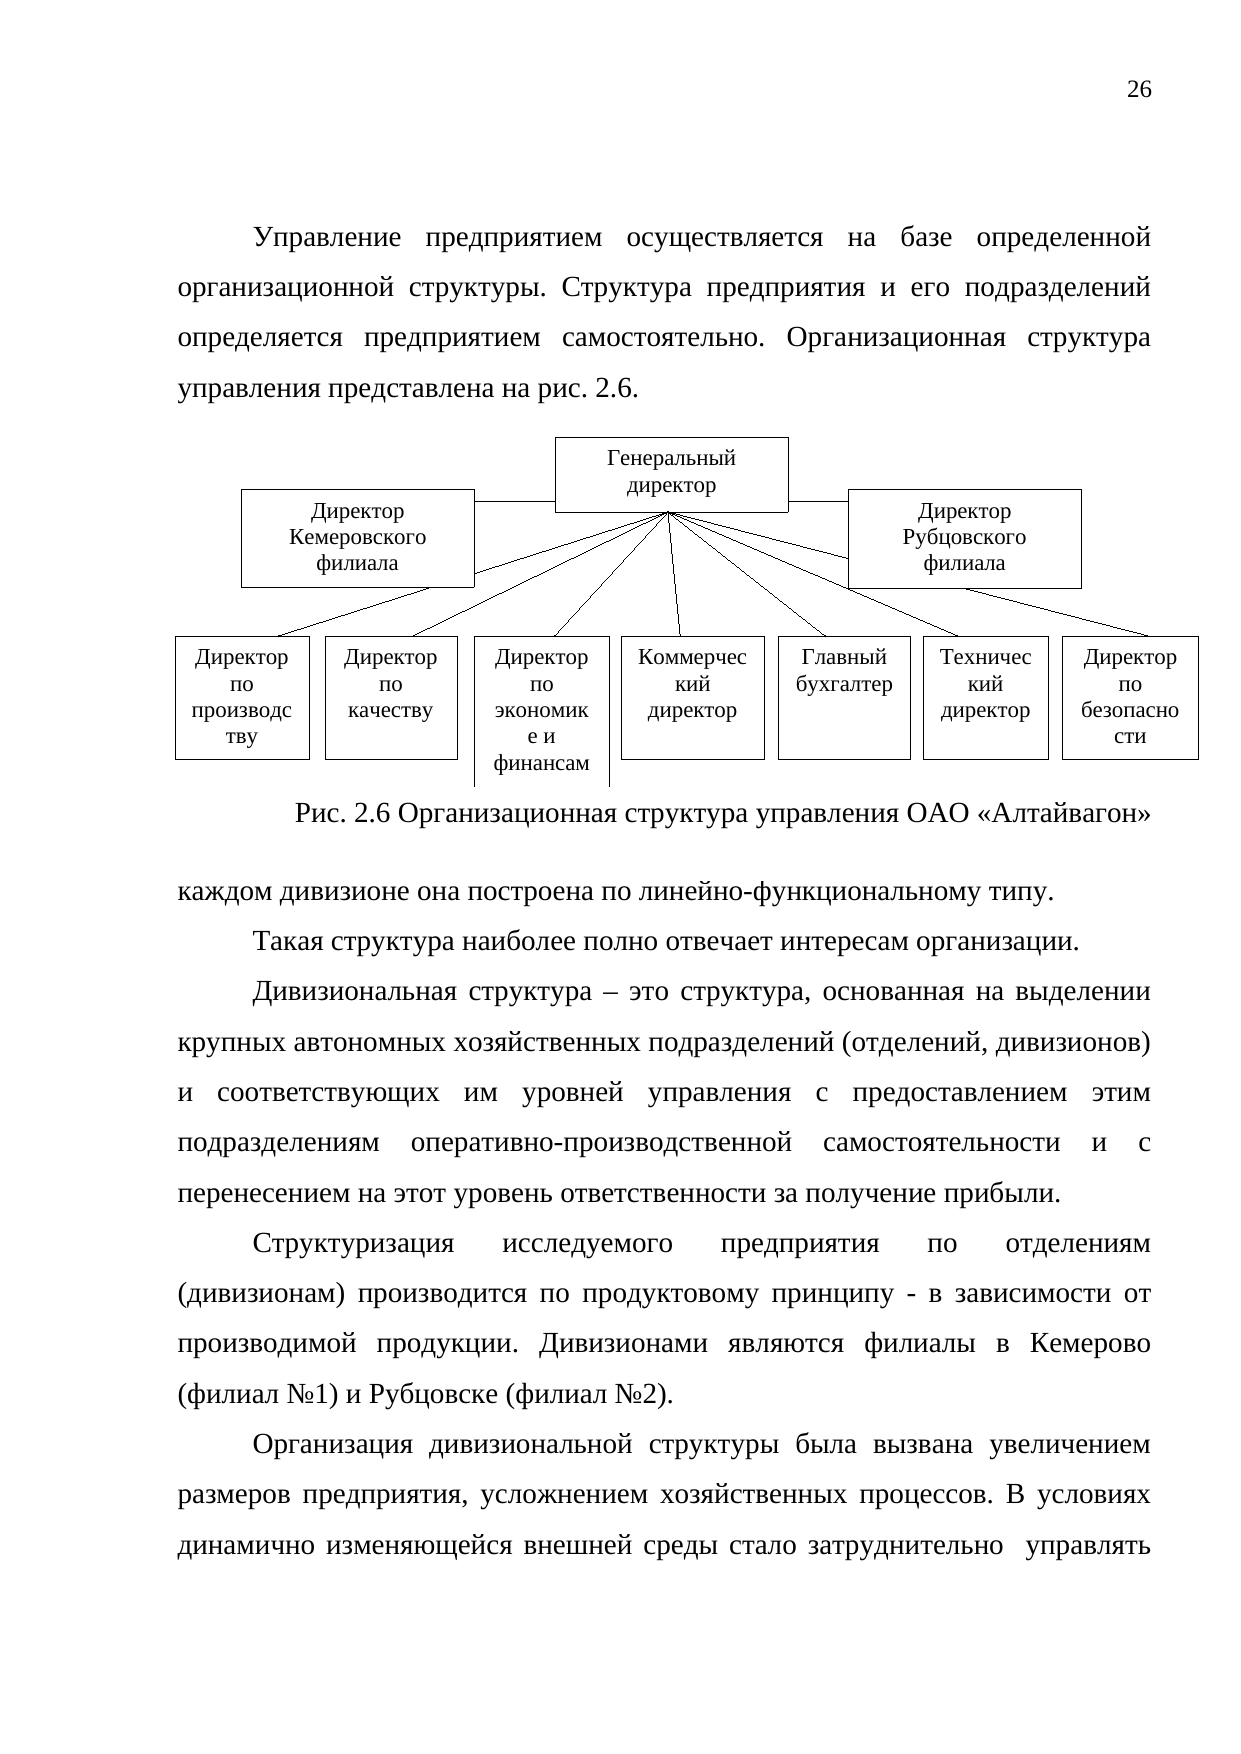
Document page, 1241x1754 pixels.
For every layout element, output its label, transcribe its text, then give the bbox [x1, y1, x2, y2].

text Структуризация исследуемого предприятия по отделениям (дивизионам) производится по продуктовому принципу - в зависимости от производимой продукции. Дивизионами являются филиалы в Кемерово (филиал №1) и Рубцовске (филиал №2). [177, 1225, 1152, 1409]
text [177, 1426, 1152, 1560]
text По типу структура относится к дивизионально-продуктовой, а в каждом дивизионе она построена по линейно-функциональному типу. [763, 881, 1152, 906]
text Дивизиональная структура – это структура, основанная на выделении крупных автономных хозяйственных подразделений (отделений, дивизионов) и соответствующих им уровней управления с предоставлением этим подразделениям оперативно-производственной самостоятельности и с перенесением на этот уровень ответственности за получение прибыли. [177, 973, 1152, 1208]
text Такая структура наиболее полно отвечает интересам организации. [177, 923, 1152, 957]
text По типу структура относится к дивизионально-продуктовой, а в каждом дивизионе она построена по линейно-функциональному типу. [177, 881, 760, 906]
text Управление предприятием осуществляется на базе определенной организационной структуры. Структура предприятия и его подразделений определяется предприятием самостоятельно. Организационная структура управления представлена на рис. 2.6. [177, 219, 1152, 403]
